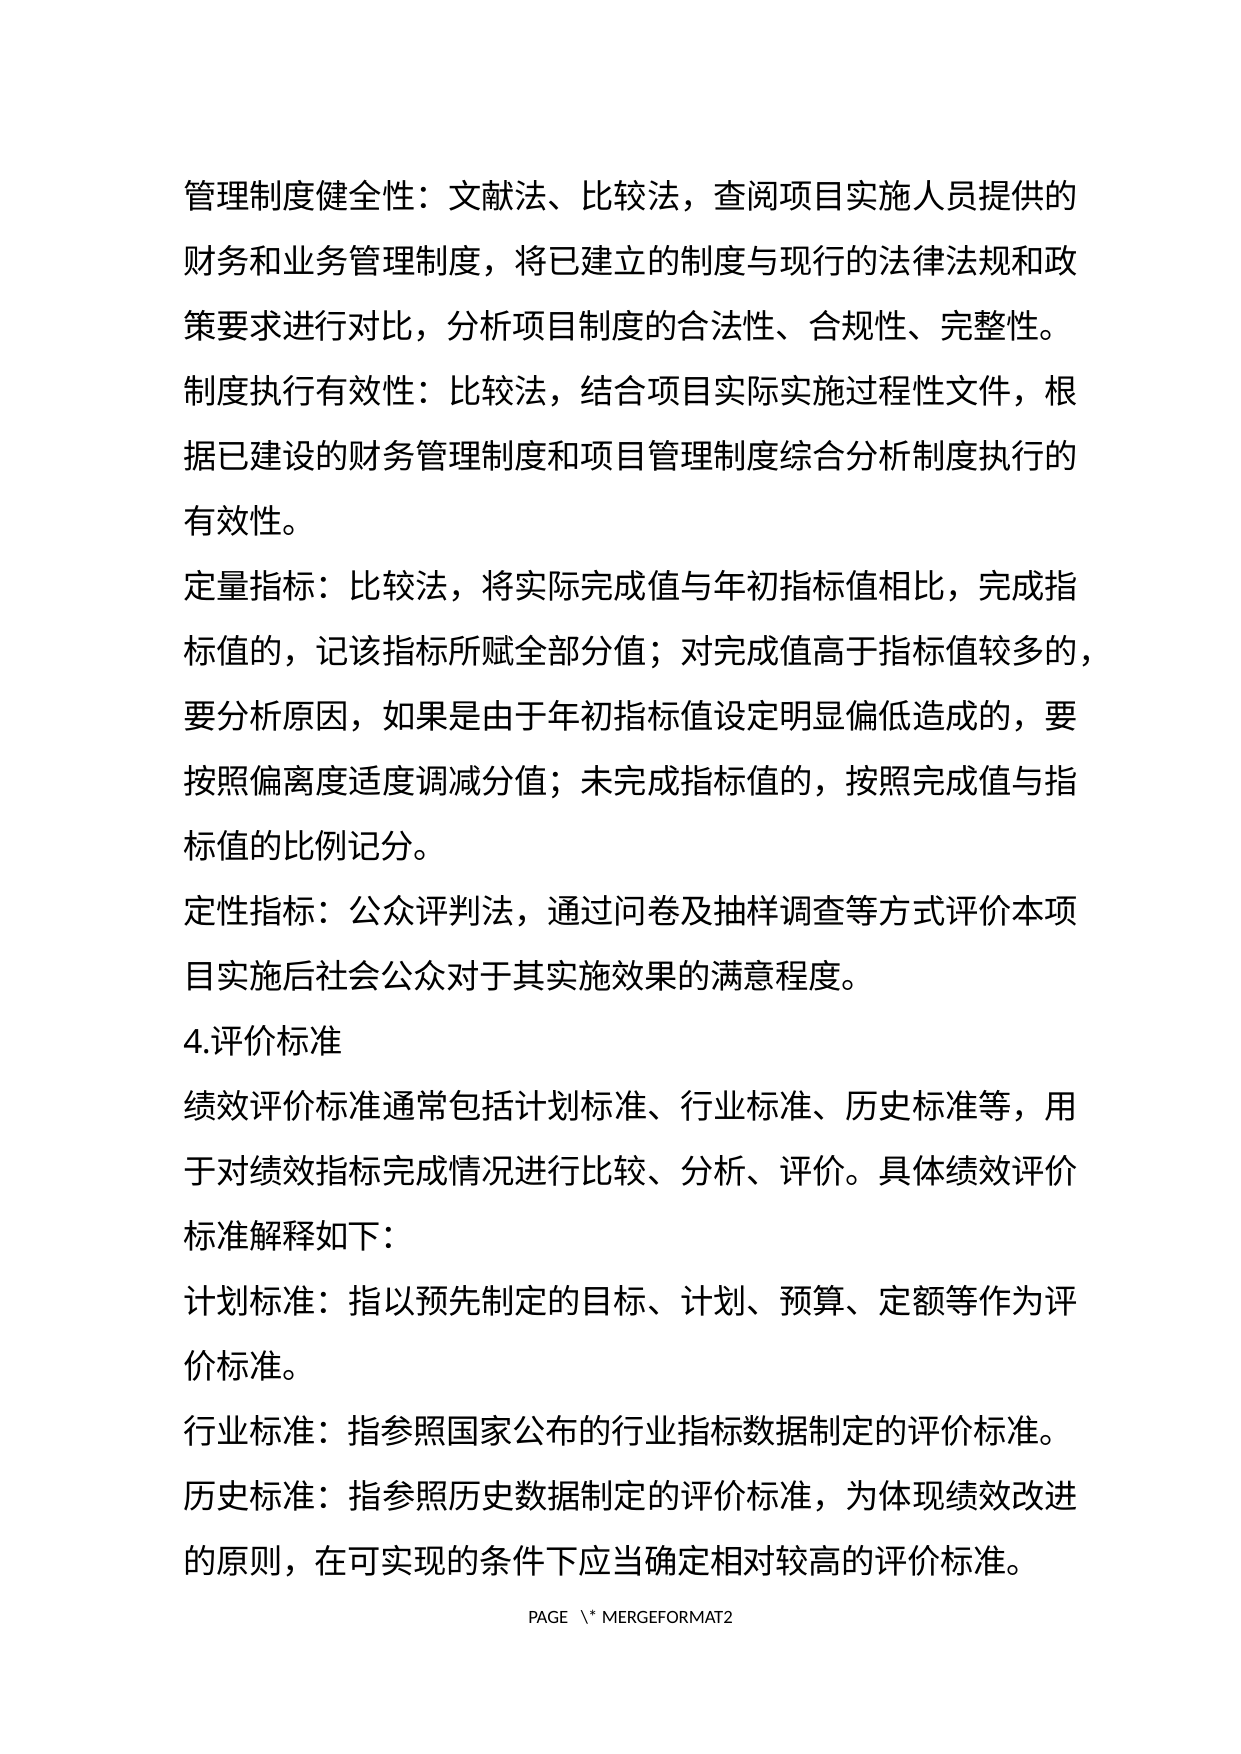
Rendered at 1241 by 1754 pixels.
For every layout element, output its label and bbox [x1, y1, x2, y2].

text [183, 162, 1078, 1592]
